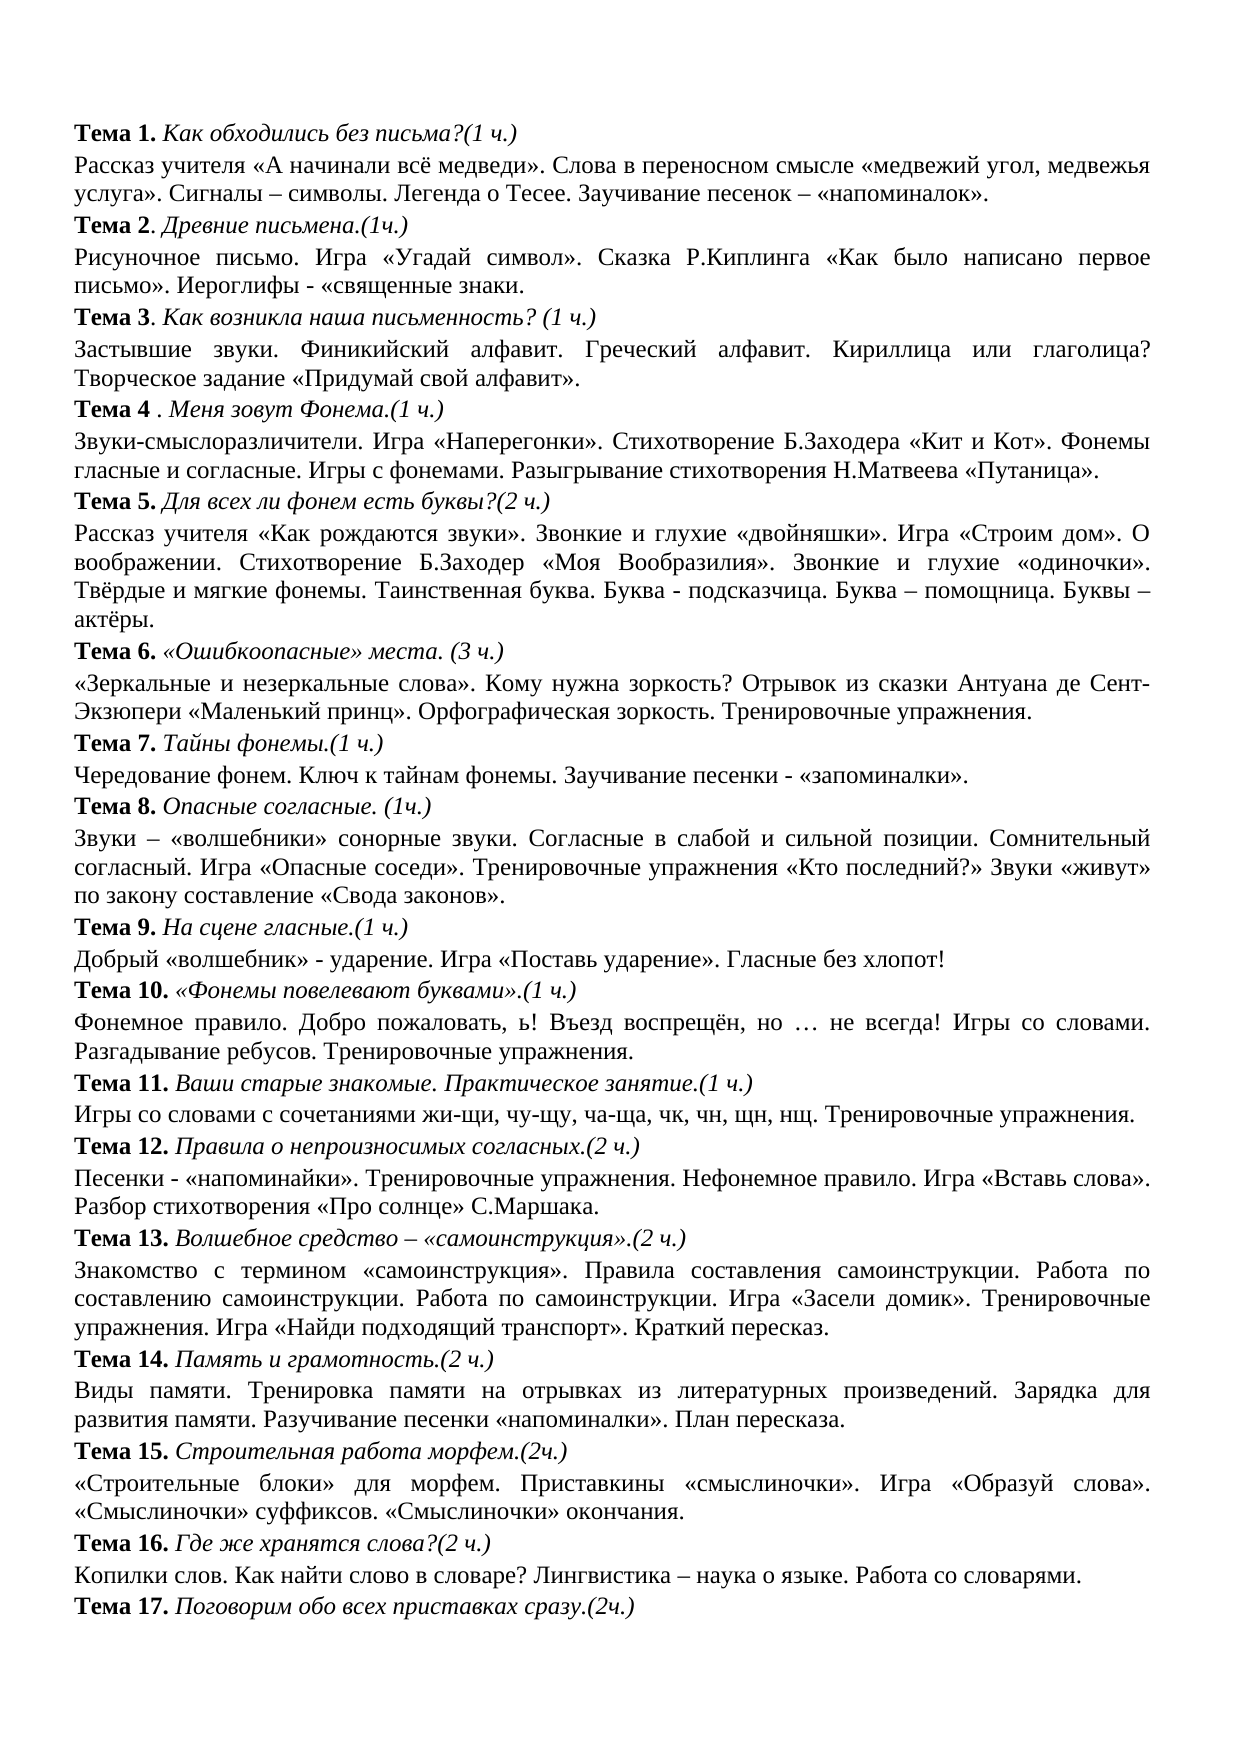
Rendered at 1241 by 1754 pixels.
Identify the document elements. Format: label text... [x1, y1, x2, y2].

text Тема 2. Древние письмена.(1ч.) [74, 210, 1152, 239]
text Фонемное правило. Добро пожаловать, ь! Въезд воспрещён, но … не всегда! Игры со словами. Разгадывание ребусов. Тренировочные упражнения. [74, 1007, 1152, 1065]
text Тема 7. Тайны фонемы.(1 ч.) [74, 728, 1152, 757]
text Рассказ учителя «Как рождаются звуки». Звонкие и глухие «двойняшки». Игра «Строим дом». О воображении. Стихотворение Б.Заходер «Моя Вообразилия». Звонкие и глухие «одиночки». Твёрдые и мягкие фонемы. Таинственная буква. Буква - подсказчица. Буква – помощница. Буквы – актёры. [74, 518, 1152, 633]
text Чередование фонем. Ключ к тайнам фонемы. Заучивание песенки - «запоминалки». [74, 760, 1152, 788]
text Рисуночное письмо. Игра «Угадай символ». Сказка Р.Киплинга «Как было написано первое письмо». Иероглифы - «священные знаки. [74, 242, 1152, 299]
text Звуки – «волшебники» сонорные звуки. Согласные в слабой и сильной позиции. Сомнительный согласный. Игра «Опасные соседи». Тренировочные упражнения «Кто последний?» Звуки «живут» по закону составление «Свода законов». [74, 823, 1152, 909]
text «Строительные блоки» для морфем. Приставкины «смыслиночки». Игра «Образуй слова». «Смыслиночки» суффиксов. «Смыслиночки» окончания. [74, 1468, 1152, 1525]
text Песенки - «напоминайки». Тренировочные упражнения. Нефонемное правило. Игра «Вставь слова». Разбор стихотворения «Про солнце» С.Маршака. [74, 1163, 1152, 1220]
text Тема 14. Память и грамотность.(2 ч.) [74, 1344, 1152, 1373]
text Тема 5. Для всех ли фонем есть буквы?(2 ч.) [74, 486, 1152, 515]
text Копилки слов. Как найти слово в словаре? Лингвистика – наука о языке. Работа со словарями. [74, 1560, 1152, 1588]
text Тема 10. «Фонемы повелевают буквами».(1 ч.) [74, 976, 1152, 1004]
text Тема 15. Строительная работа морфем.(2ч.) [74, 1436, 1152, 1465]
text Рассказ учителя «А начинали всё медведи». Слова в переносном смысле «медвежий угол, медвежья услуга». Сигналы – символы. Легенда о Тесее. Заучивание песенок – «напоминалок». [74, 150, 1152, 207]
text Добрый «волшебник» - ударение. Игра «Поставь ударение». Гласные без хлопот! [74, 944, 1152, 973]
text Звуки-смыслоразличители. Игра «Наперегонки». Стихотворение Б.Заходера «Кит и Кот». Фонемы гласные и согласные. Игры с фонемами. Разыгрывание стихотворения Н.Матвеева «Путаница». [74, 426, 1152, 483]
text Тема 6. «Ошибкоопасные» места. (3 ч.) [74, 636, 1152, 665]
text Тема 13. Волшебное средство – «самоинструкция».(2 ч.) [74, 1223, 1152, 1252]
text Тема 8. Опасные согласные. (1ч.) [74, 791, 1152, 820]
text Виды памяти. Тренировка памяти на отрывках из литературных произведений. Зарядка для развития памяти. Разучивание песенки «напоминалки». План пересказа. [74, 1376, 1152, 1433]
text Тема 12. Правила о непроизносимых согласных.(2 ч.) [74, 1131, 1152, 1160]
text Тема 16. Где же хранятся слова?(2 ч.) [74, 1528, 1152, 1557]
text Игры со словами с сочетаниями жи-щи, чу-щу, ча-ща, чк, чн, щн, нщ. Тренировочные упражнения. [74, 1099, 1152, 1128]
text Знакомство с термином «самоинструкция». Правила составления самоинструкции. Работа по составлению самоинструкции. Работа по самоинструкции. Игра «Засели домик». Тренировочные упражнения. Игра «Найди подходящий транспорт». Краткий пересказ. [74, 1255, 1152, 1341]
text «Зеркальные и незеркальные слова». Кому нужна зоркость? Отрывок из сказки Антуана де Сент-Экзюпери «Маленький принц». Орфографическая зоркость. Тренировочные упражнения. [74, 668, 1152, 725]
text Тема 17. Поговорим обо всех приставках сразу.(2ч.) [74, 1591, 1152, 1620]
text Застывшие звуки. Финикийский алфавит. Греческий алфавит. Кириллица или глаголица? Творческое задание «Придумай свой алфавит». [74, 334, 1152, 391]
text Тема 11. Ваши старые знакомые. Практическое занятие.(1 ч.) [74, 1068, 1152, 1096]
text Тема 1. Как обходились без письма?(1 ч.) [74, 118, 1152, 147]
text Тема 4 . Меня зовут Фонема.(1 ч.) [74, 394, 1152, 423]
text Тема 9. На сцене гласные.(1 ч.) [74, 912, 1152, 941]
text Тема 3. Как возникла наша письменность? (1 ч.) [74, 302, 1152, 331]
